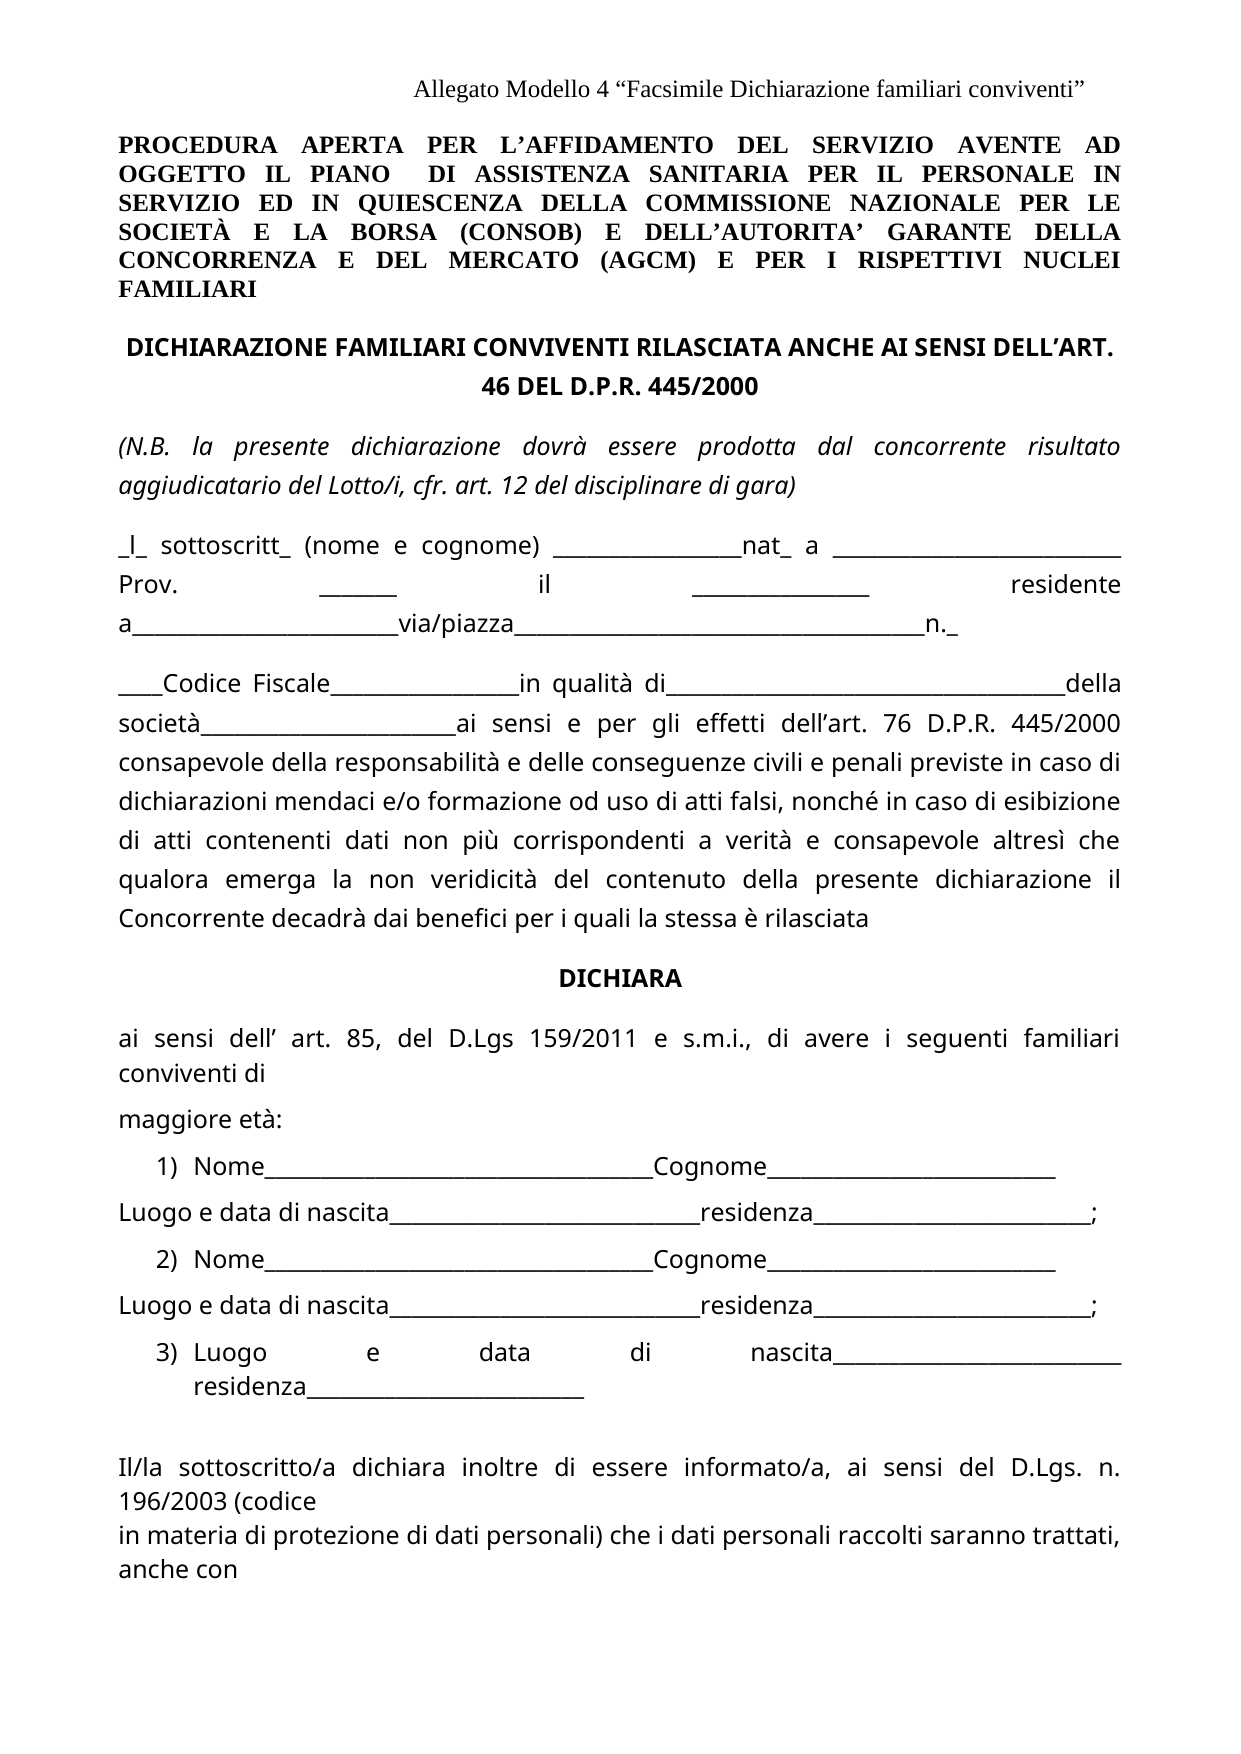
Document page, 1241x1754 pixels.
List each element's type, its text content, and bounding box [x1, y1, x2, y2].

text Luogo e data di nascita____________________________residenza_________________________; [118, 1288, 1122, 1322]
text (N.B. la presente dichiarazione dovrà essere prodotta dal concorrente risultato aggiudicatario del Lotto/i, cfr. art. 12 del disciplinare di gara) [118, 429, 1122, 502]
text in materia di protezione di dati personali) che i dati personali raccolti saranno trattati, anche con [118, 1517, 1122, 1586]
text _l_ sottoscritt_ (nome e cognome) _________________nat_ a __________________________ Prov. _______ il ________________ residente a________________________via/piazza_____________________________________n._ [118, 528, 1122, 640]
text maggiore età: [118, 1102, 1122, 1136]
text DICHIARA [118, 961, 1122, 995]
text ____Codice Fiscale_________________in qualità di____________________________________della società_______________________ai sensi e per gli effetti dell’art. 76 D.P.R. 445/2000 consapevole della responsabilità e delle conseguenze civili e penali previste in caso di dichiarazioni mendaci e/o formazione od uso di atti falsi, nonché in caso di esibizione di atti contenenti dati non più corrispondenti a verità e consapevole altresì che qualora emerga la non veridicità del contenuto della presente dichiarazione il Concorrente decadrà dai benefici per i quali la stessa è rilasciata [118, 666, 1122, 935]
text Il/la sottoscritto/a dichiara inoltre di essere informato/a, ai sensi del D.Lgs. n. 196/2003 (codice [118, 1449, 1122, 1517]
list Nome___________________________________Cognome__________________________ [156, 1148, 1122, 1182]
list Luogo e data di nascita__________________________ residenza_________________________ [156, 1334, 1122, 1403]
text DICHIARAZIONE FAMILIARI CONVIVENTI RILASCIATA ANCHE AI SENSI DELL’ART. 46 DEL D.P.R. 445/2000 [118, 329, 1122, 403]
list Nome___________________________________Cognome__________________________ [156, 1241, 1122, 1276]
text ai sensi dell’ art. 85, del D.Lgs 159/2011 e s.m.i., di avere i seguenti familiari conviventi di [118, 1021, 1122, 1089]
text PROCEDURA APERTA PER L’AFFIDAMENTO DEL SERVIZIO AVENTE AD OGGETTO IL PIANO DI ASSISTENZA SANITARIA PER IL PERSONALE IN SERVIZIO ED IN QUIESCENZA DELLA COMMISSIONE NAZIONALE PER LE SOCIETÀ E LA BORSA (CONSOB) E DELL’AUTORITA’ GARANTE DELLA CONCORRENZA E DEL MERCATO (AGCM) E PER I RISPETTIVI NUCLEI FAMILIARI [118, 131, 1122, 303]
text Luogo e data di nascita____________________________residenza_________________________; [118, 1195, 1122, 1229]
